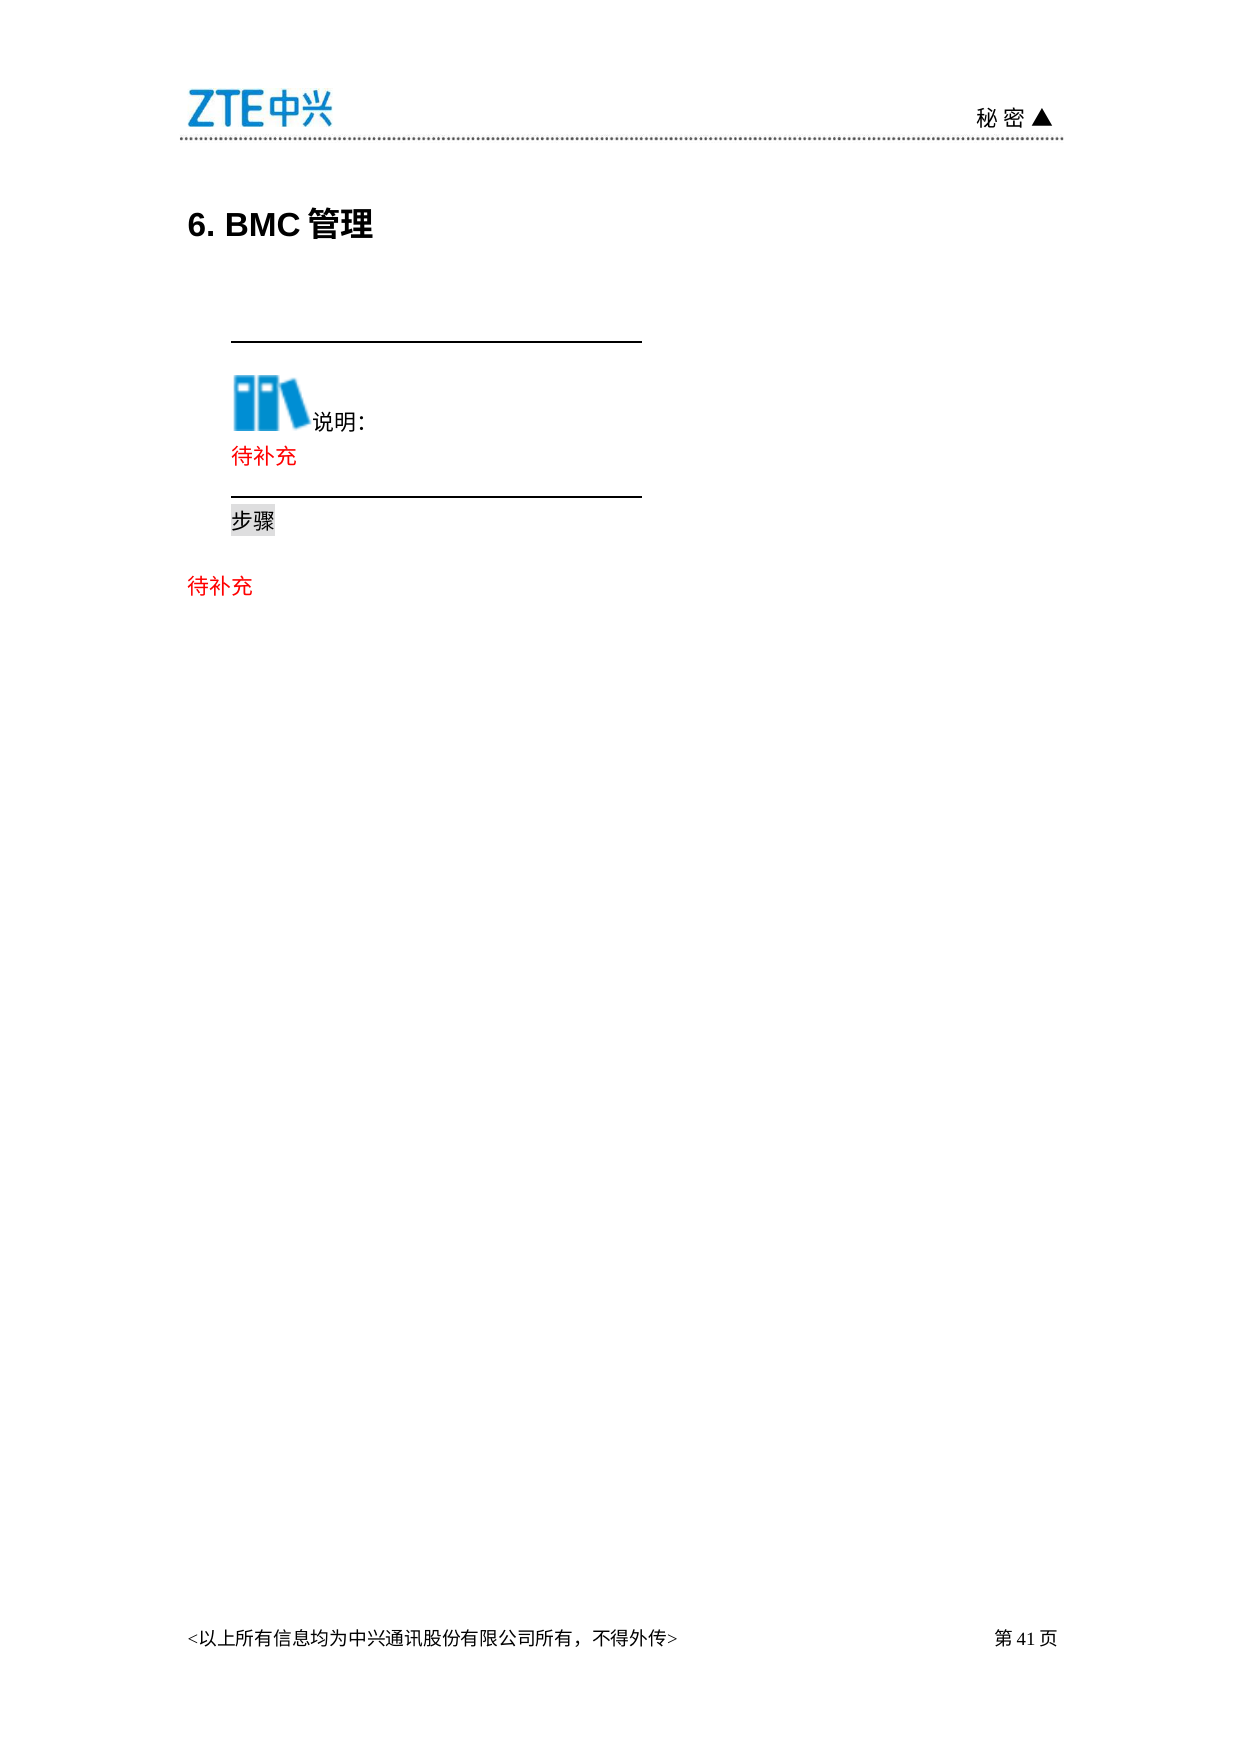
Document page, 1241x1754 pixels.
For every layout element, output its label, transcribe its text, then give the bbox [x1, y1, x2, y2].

text 说明： [187, 373, 1053, 438]
picture [231, 375, 313, 431]
text 步骤 [187, 503, 1053, 536]
subtitle BMC管理 [187, 189, 1053, 254]
picture [187, 88, 333, 127]
text 待补充 [187, 568, 1053, 601]
picture [179, 134, 1064, 143]
list 待补充 [231, 438, 1053, 471]
